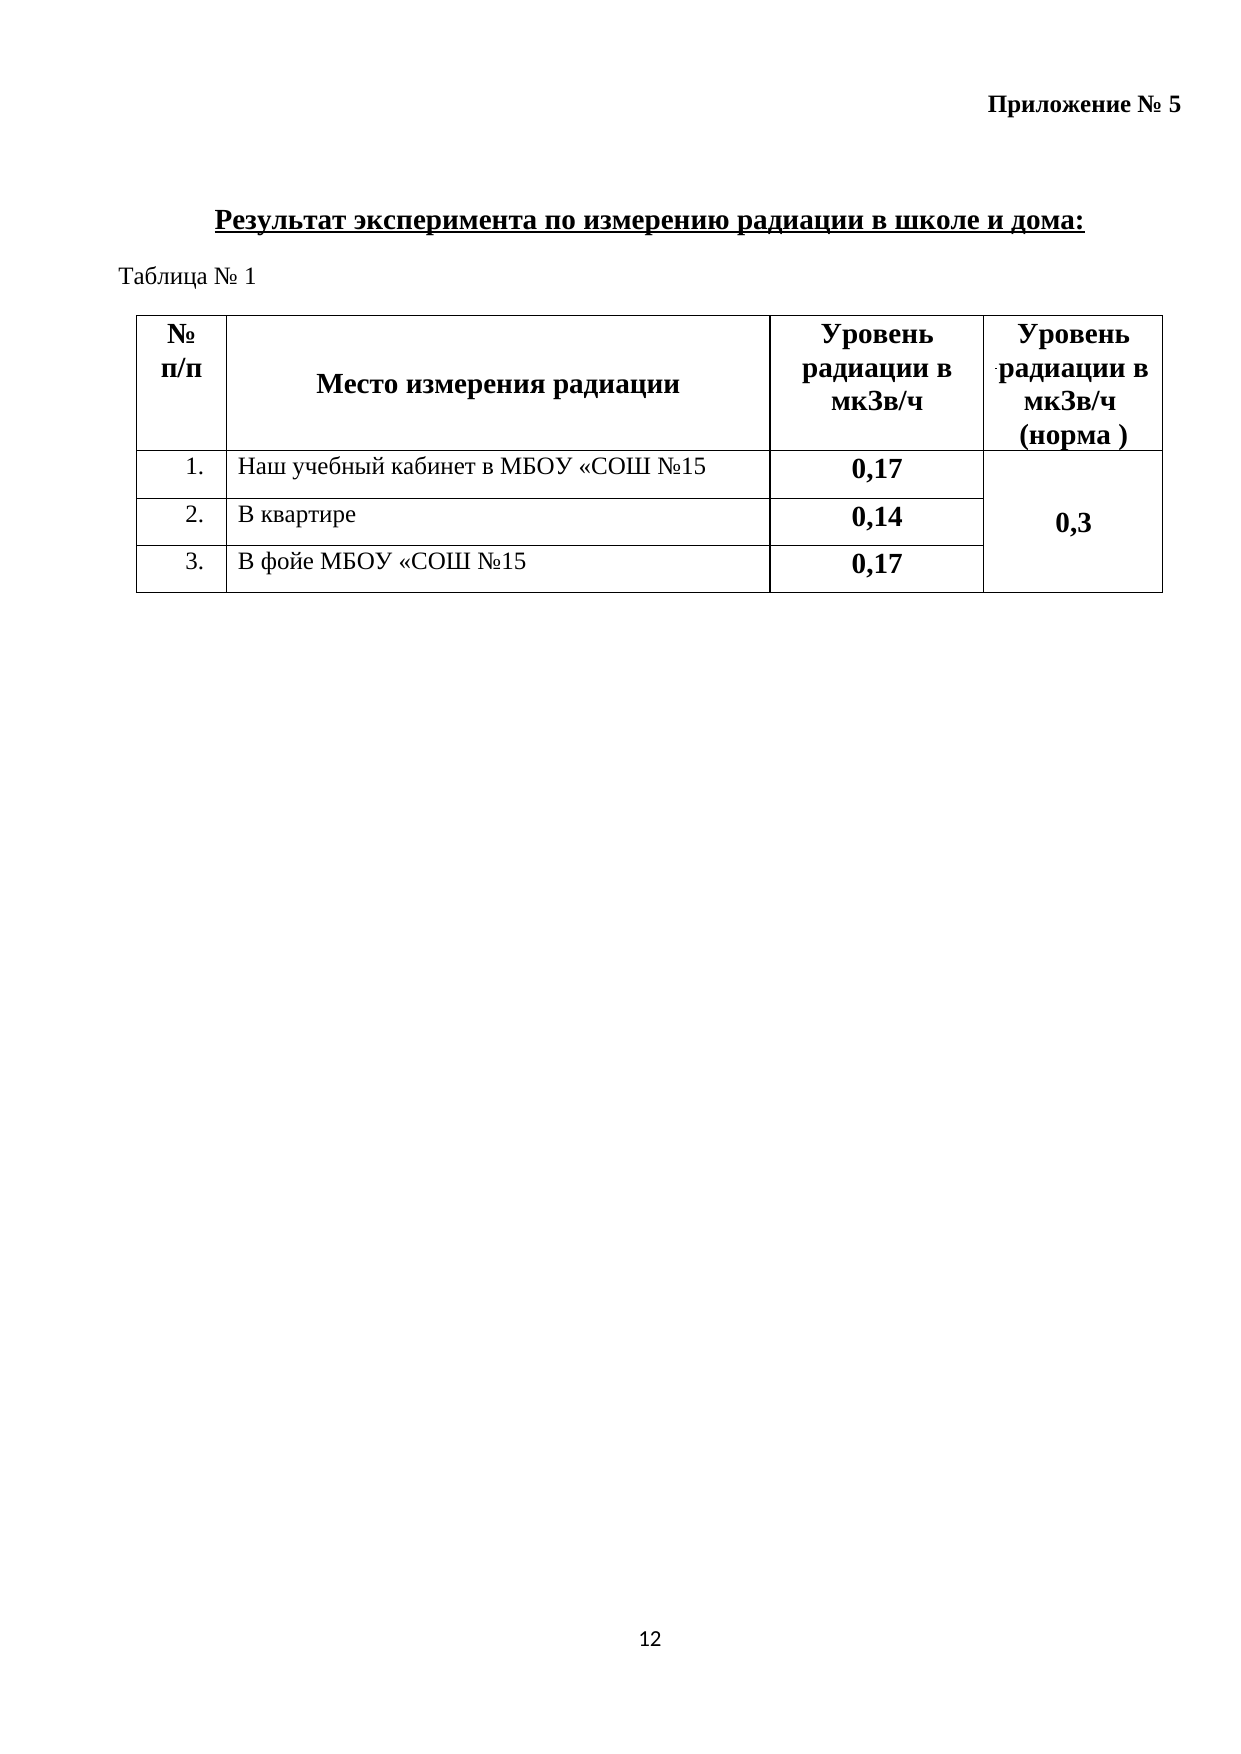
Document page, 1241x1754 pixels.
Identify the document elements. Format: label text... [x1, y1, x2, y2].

table_cell Наш учебный кабинет в МБОУ «СОШ №15 [227, 451, 769, 498]
table_cell [137, 451, 226, 498]
table_header Уровень радиации в мкЗв/ч (норма ) [984, 316, 1162, 450]
text Приложение № 5 [118, 89, 1181, 117]
table_header Уровень радиации в мкЗв/ч [771, 316, 983, 450]
text Таблица № 1 [118, 261, 1181, 290]
table_cell [137, 546, 226, 592]
table_header № п/п [137, 316, 226, 450]
table_cell 0,3 [984, 451, 1162, 592]
text Результат эксперимента по измерению радиации в школе и дома: [118, 202, 1181, 235]
table_header Место измерения радиации [227, 316, 769, 450]
table_cell В фойе МБОУ «СОШ №15 [227, 546, 769, 592]
table_cell 0,14 [771, 499, 983, 545]
table_cell [137, 499, 226, 545]
table_cell 0,17 [771, 546, 983, 592]
table_cell 0,17 [771, 451, 983, 498]
table_cell В квартире [227, 499, 769, 545]
